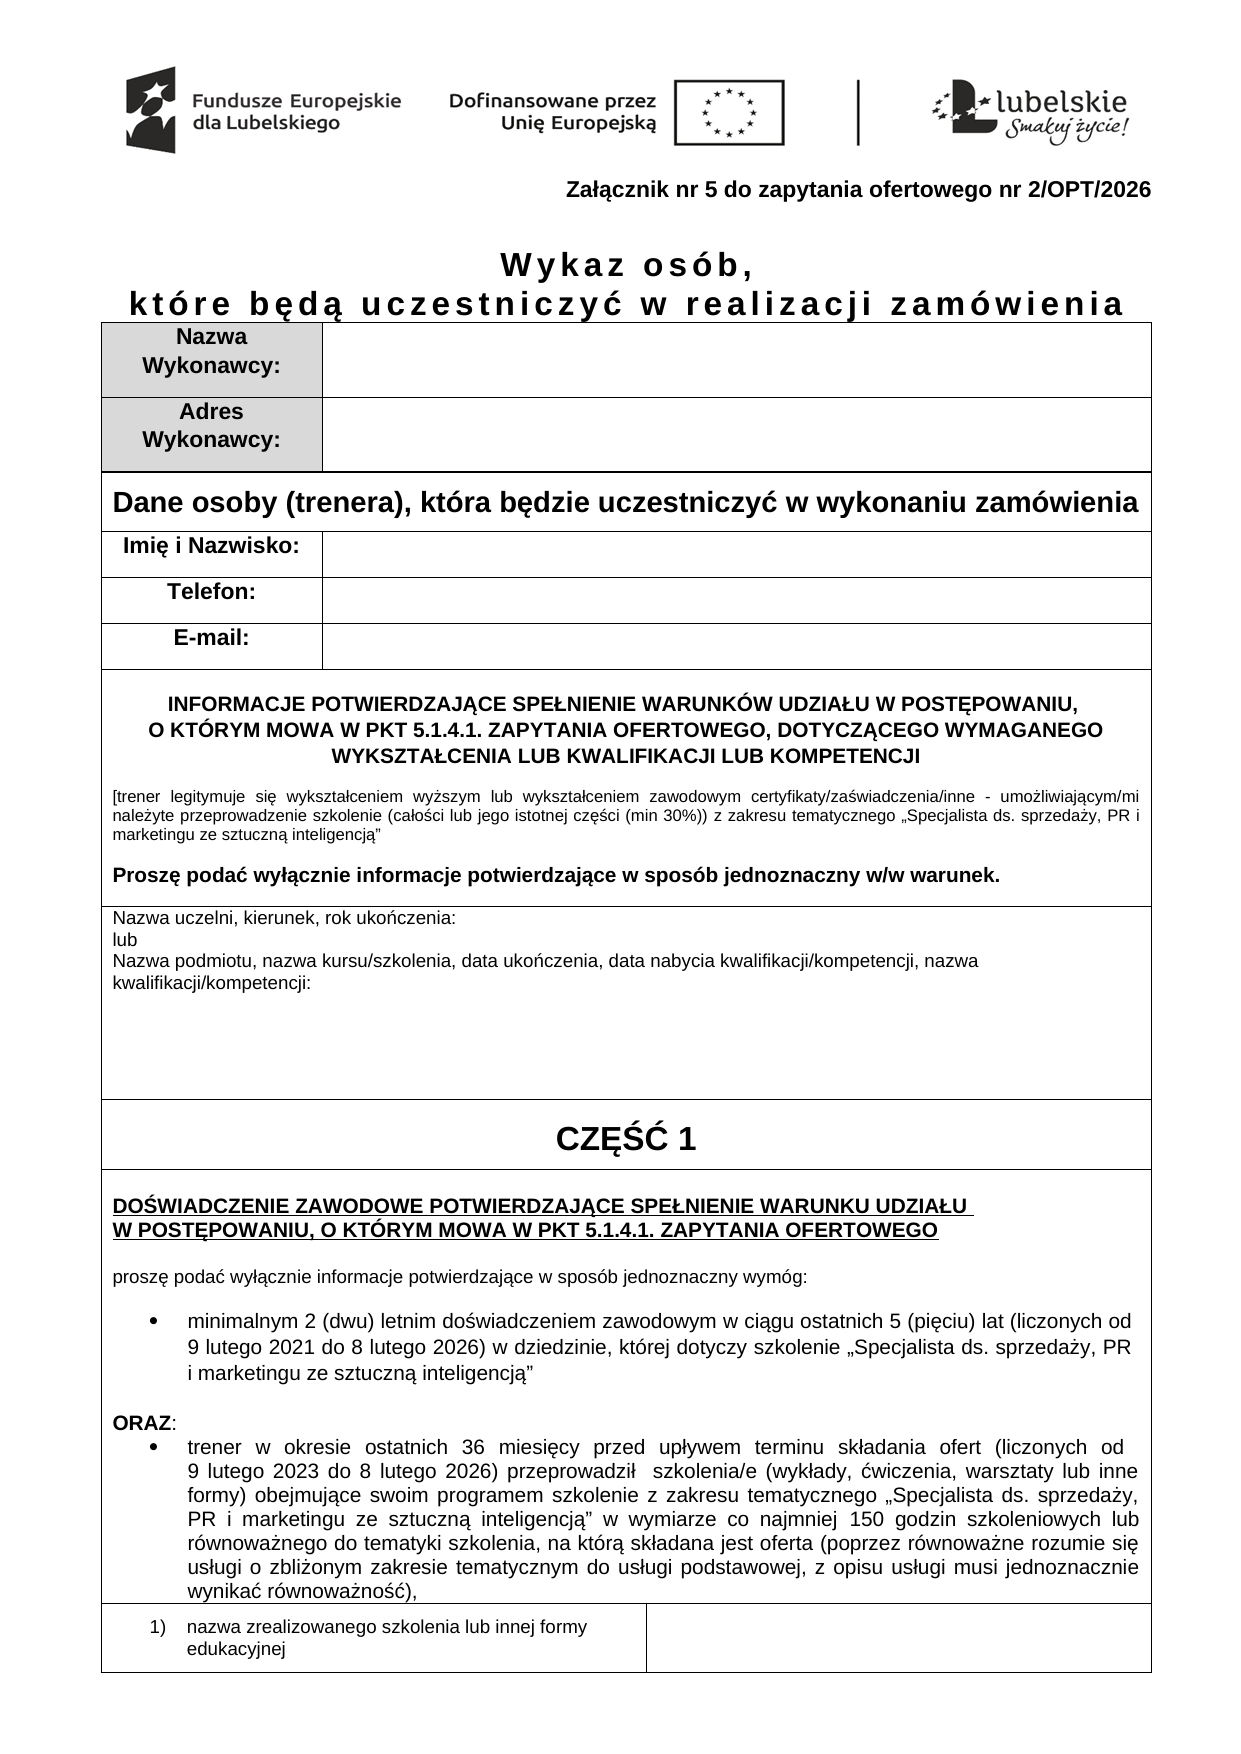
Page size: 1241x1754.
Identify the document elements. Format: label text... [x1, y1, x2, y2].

table_cell [647, 1604, 1151, 1672]
table_cell INFORMACJE POTWIERDZAJĄCE SPEŁNIENIE WARUNKÓW UDZIAŁU W POSTĘPOWANIU, O KTÓRYM MOWA W PKT 5.1.4.1. ZAPYTANIA OFERTOWEGO, DOTYCZĄCEGO WYMAGANEGO WYKSZTAŁCENIA LUB KWALIFIKACJI LUB KOMPETENCJI [trener legitymuje się wykształceniem wyższym lub wykształceniem zawodowym certyfikaty/zaświadczenia/inne - umożliwiającym/mi należyte przeprowadzenie szkolenie (całości lub jego istotnej części (min 30%)) z zakresu tematycznego „Specjalista ds. sprzedaży, PR i marketingu ze sztuczną inteligencją” Proszę podać wyłącznie informacje potwierdzające w sposób jednoznaczny w/w warunek. [102, 670, 1151, 906]
table_cell DOŚWIADCZENIE ZAWODOWE POTWIERDZAJĄCE SPEŁNIENIE WARUNKU UDZIAŁU W POSTĘPOWANIU, O KTÓRYM MOWA W PKT 5.1.4.1. ZAPYTANIA OFERTOWEGO proszę podać wyłącznie informacje potwierdzające w sposób jednoznaczny wymóg: minimalnym 2 (dwu) letnim doświadczeniem zawodowym w ciągu ostatnich 5 (pięciu) lat (liczonych od 9 lutego 2021 do 8 lutego 2026) w dziedzinie, której dotyczy szkolenie „Specjalista ds. sprzedaży, PR i marketingu ze sztuczną inteligencją” ORAZ: trener w okresie ostatnich 36 miesięcy przed upływem terminu składania ofert (liczonych od 9 lutego 2023 do 8 lutego 2026) przeprowadził szkolenia/e (wykłady, ćwiczenia, warsztaty lub inne formy) obejmujące swoim programem szkolenie z zakresu tematycznego „Specjalista ds. sprzedaży, PR i marketingu ze sztuczną inteligencją” w wymiarze co najmniej 150 godzin szkoleniowych lub równoważnego do tematyki szkolenia, na którą składana jest oferta (poprzez równoważne rozumie się usługi o zbliżonym zakresie tematycznym do usługi podstawowej, z opisu usługi musi jednoznacznie wynikać równoważność), [102, 1170, 1151, 1602]
table_cell Imię i Nazwisko: [102, 532, 322, 577]
table_cell Dane osoby (trenera), która będzie uczestniczyć w wykonaniu zamówienia [102, 473, 1151, 531]
table_cell nazwa zrealizowanego szkolenia lub innej formy edukacyjnej [102, 1604, 646, 1672]
table_header [323, 323, 1151, 397]
table_header Nazwa Wykonawcy: [102, 323, 322, 397]
table_cell Telefon: [102, 578, 322, 623]
table_cell [323, 578, 1151, 623]
table_cell [323, 624, 1151, 669]
table_cell Adres Wykonawcy: [102, 398, 322, 471]
text Wykaz osób, [100, 245, 1152, 284]
text Załącznik nr 5 do zapytania ofertowego nr 2/OPT/2026 [100, 176, 1152, 202]
picture [100, 44, 1152, 176]
table_cell Nazwa uczelni, kierunek, rok ukończenia: lub Nazwa podmiotu, nazwa kursu/szkolenia, data ukończenia, data nabycia kwalifikacji/kompetencji, nazwa kwalifikacji/kompetencji: [102, 907, 1151, 1098]
table_cell CZĘŚĆ 1 [102, 1100, 1151, 1169]
table_cell [323, 532, 1151, 577]
table_cell [323, 398, 1151, 471]
table_cell E-mail: [102, 624, 322, 669]
text które będą uczestniczyć w realizacji zamówienia [100, 284, 1152, 322]
